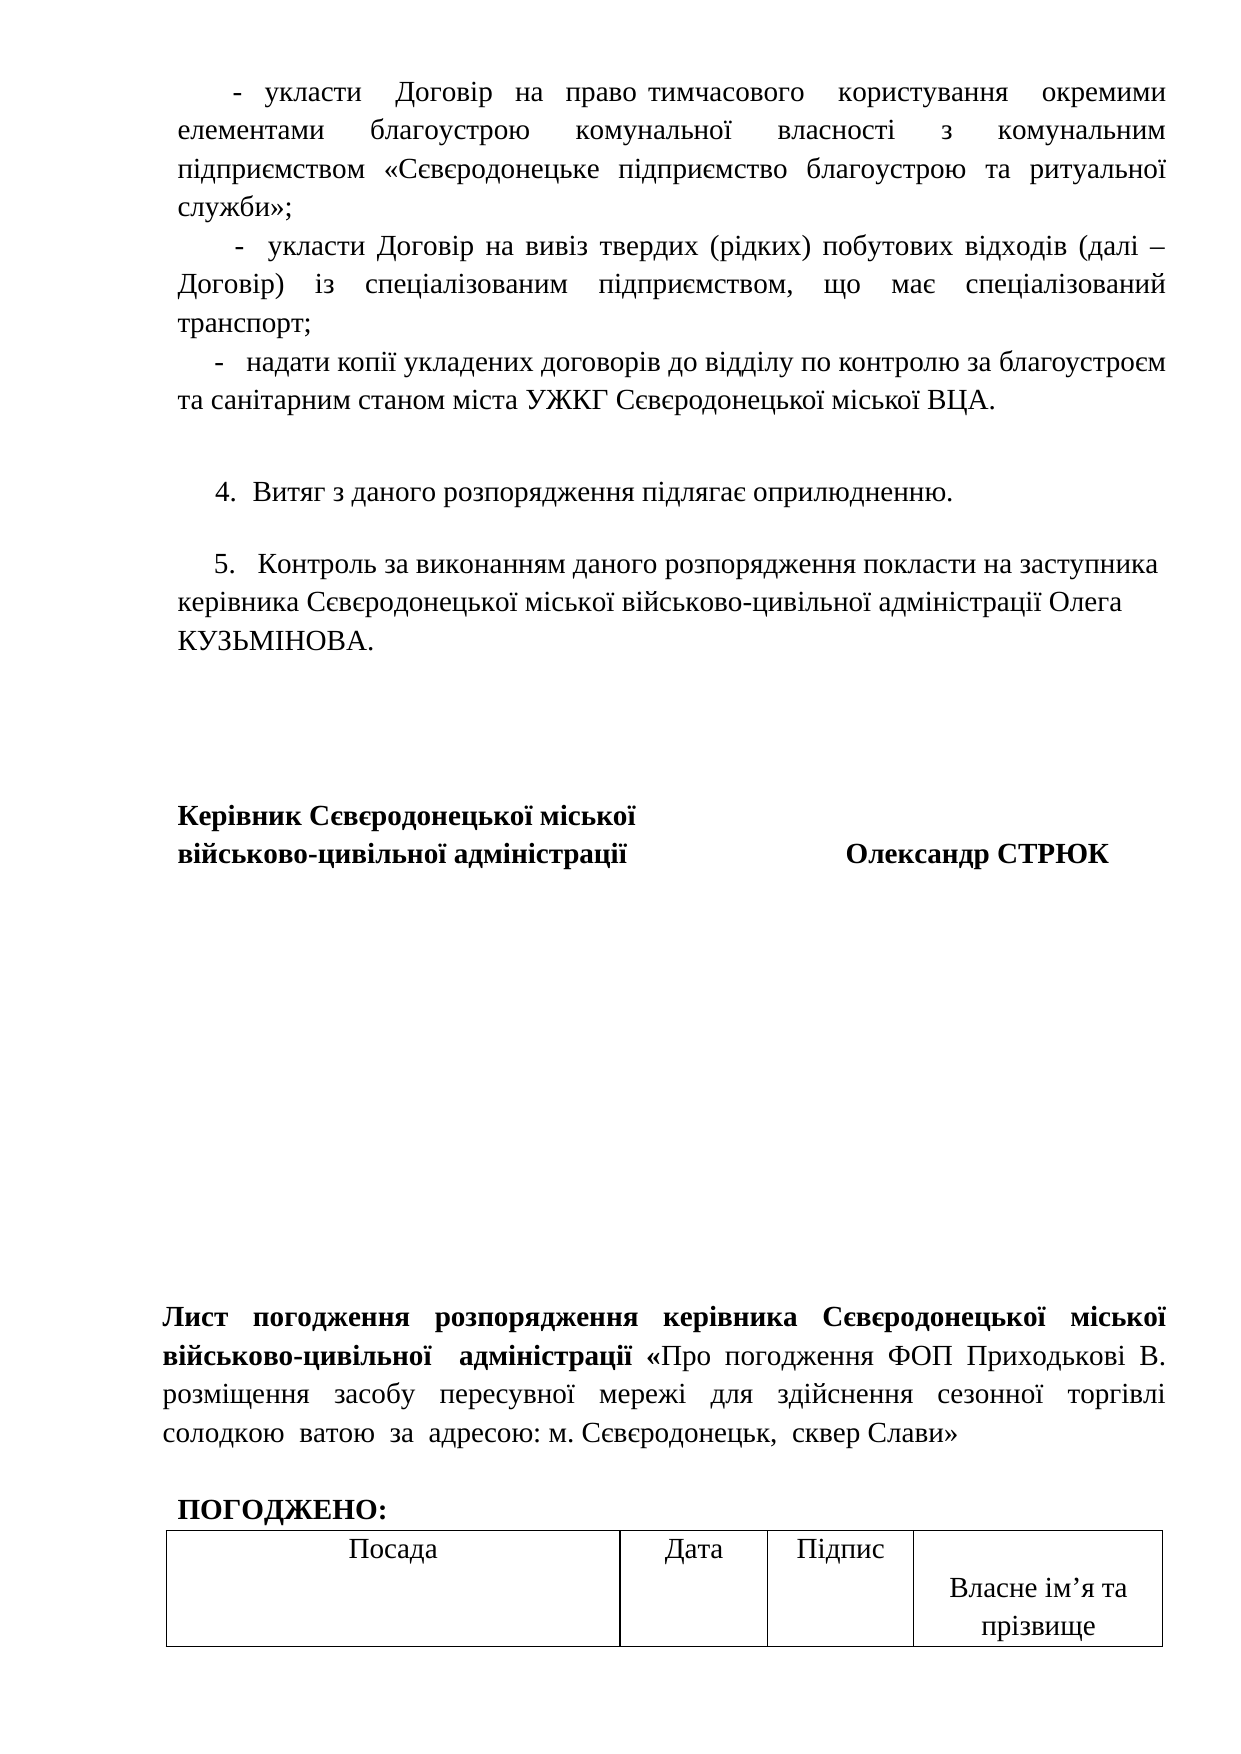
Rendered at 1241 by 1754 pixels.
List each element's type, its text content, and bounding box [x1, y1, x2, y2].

text - укласти Договір на право тимчасового користування окремими елементами благоустрою комунальної власності з комунальним підприємством «Сєвєродонецьке підприємство благоустрою та ритуальної служби»; [177, 74, 1167, 223]
text 5. Контроль за виконанням даного розпорядження покласти на заступника керівника Сєвєродонецької міської військово-цивільної адміністрації Олега КУЗЬМІНОВА. [177, 546, 1167, 657]
text Керівник Сєвєродонецької міської [177, 798, 1167, 832]
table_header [914, 1531, 1162, 1646]
list Витяг з даного розпорядження підлягає оприлюдненню. [215, 474, 1167, 507]
text - надати копії укладених договорів до відділу по контролю за благоустроєм та санітарним станом міста УЖКГ Сєвєродонецької міської ВЦА. [177, 344, 1167, 416]
text Лист погодження розпорядження керівника Сєвєродонецької міської військово-цивільної адміністрації «Про погодження ФОП Приходькові В. розміщення засобу пересувної мережі для здійснення сезонної торгівлі солодкою ватою за адресою: м. Сєвєродонецьк, сквер Слави» [162, 1299, 1167, 1448]
text ПОГОДЖЕНО: [177, 1492, 1167, 1525]
table_header Дата [621, 1531, 767, 1646]
text військово-цивільної адміністрації Олександр СТРЮК [177, 837, 1167, 870]
text - укласти Договір на вивіз твердих (рідких) побутових відходів (далі – Договір) із спеціалізованим підприємством, що має спеціалізований транспорт; [177, 228, 1167, 339]
table_header Посада [167, 1531, 619, 1646]
table_header Підпис [768, 1531, 913, 1646]
